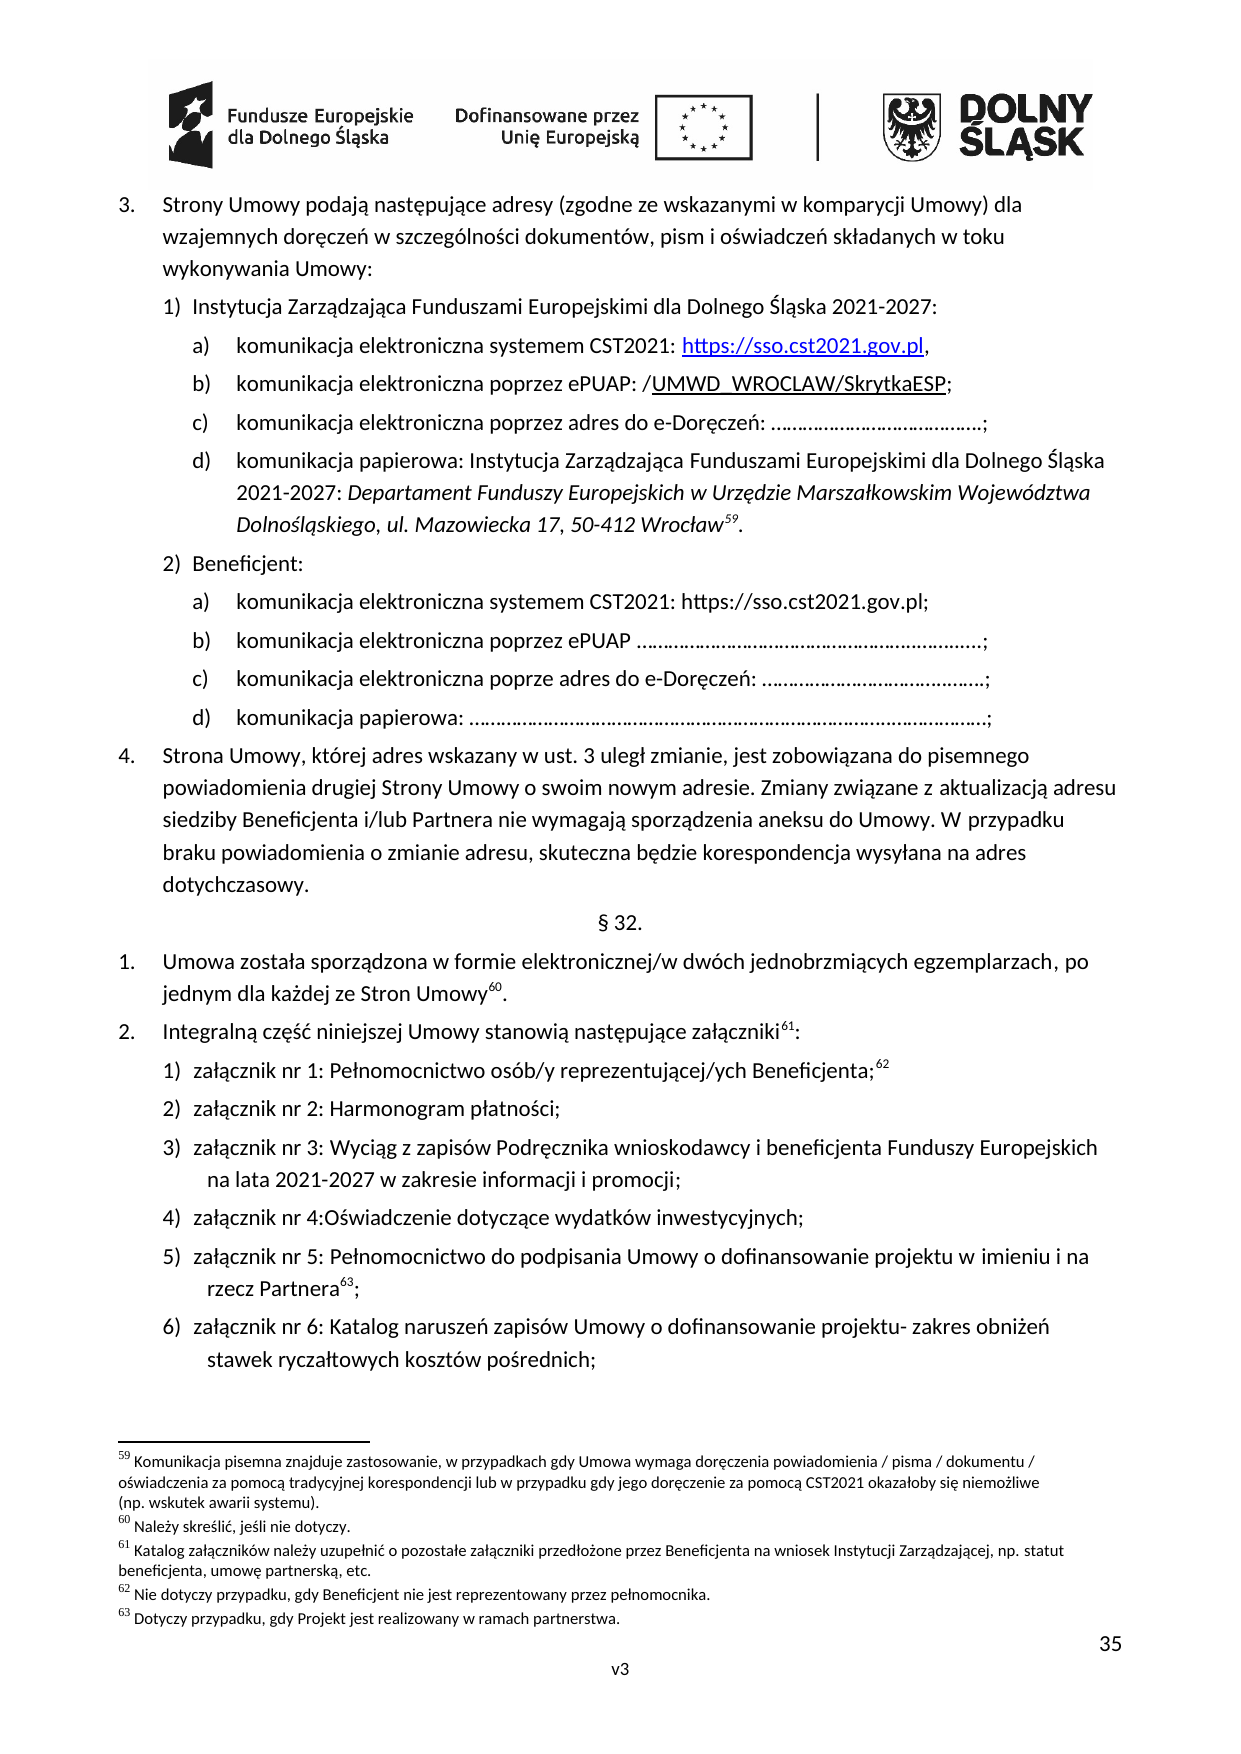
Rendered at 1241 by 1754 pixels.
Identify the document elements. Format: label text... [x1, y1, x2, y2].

list Strona Umowy, której adres wskazany w ust. 3 uległ zmianie, jest zobowiązana do pisemnego powiadomienia drugiej Strony Umowy o swoim nowym adresie. Zmiany związane z aktualizacją adresu siedziby Beneficjenta i/lub Partnera nie wymagają sporządzenia aneksu do Umowy. W przypadku braku powiadomienia o zmianie adresu, skuteczna będzie korespondencja wysyłana na adres dotychczasowy. [118, 741, 1122, 898]
list Instytucja Zarządzająca Funduszami Europejskimi dla Dolnego Śląska 2021-2027: [162, 292, 1122, 321]
list załącznik nr 1: Pełnomocnictwo osób/y reprezentującej/ych Beneficjenta; [162, 1056, 1122, 1084]
list załącznik nr 4:Oświadczenie dotyczące wydatków inwestycyjnych; [162, 1203, 1122, 1231]
list Beneficjent: [162, 549, 1122, 577]
list komunikacja elektroniczna poprzez ePUAP: /UMWD_WROCLAW/SkrytkaESP; [192, 369, 1122, 397]
list komunikacja elektroniczna poprzez adres do e-Doręczeń: ………………………………….; [192, 408, 1122, 436]
list komunikacja elektroniczna systemem CST2021: https://sso.cst2021.gov.pl; [192, 587, 1122, 616]
picture [147, 59, 1093, 190]
list załącznik nr 2: Harmonogram płatności; [162, 1094, 1122, 1122]
list komunikacja papierowa: Instytucja Zarządzająca Funduszami Europejskimi dla Dolnego Śląska 2021-2027: Departament Funduszy Europejskich w Urzędzie Marszałkowskim Województwa Dolnośląskiego, ul. Mazowiecka 17, 50-412 Wrocław. [192, 446, 1122, 539]
list Strony Umowy podają następujące adresy (zgodne ze wskazanymi w komparycji Umowy) dla wzajemnych doręczeń w szczególności dokumentów, pism i oświadczeń składanych w toku wykonywania Umowy: [118, 190, 1122, 282]
list Umowa została sporządzona w formie elektronicznej/w dwóch jednobrzmiących egzemplarzach, po jednym dla każdej ze Stron Umowy. [118, 947, 1122, 1007]
list komunikacja elektroniczna systemem CST2021: https://sso.cst2021.gov.pl, [192, 331, 1122, 359]
subtitle § 32. [118, 908, 1122, 936]
list komunikacja elektroniczna poprze adres do e-Doręczeń: ……………………………..…….; [192, 664, 1122, 692]
list załącznik nr 3: Wyciąg z zapisów Podręcznika wnioskodawcy i beneficjenta Funduszy Europejskich na lata 2021-2027 w zakresie informacji i promocji; [162, 1133, 1122, 1193]
list załącznik nr 5: Pełnomocnictwo do podpisania Umowy o dofinansowanie projektu w imieniu i na rzecz Partnera; [162, 1242, 1122, 1302]
list komunikacja elektroniczna poprzez ePUAP ……………………………………………..……..….; [192, 626, 1122, 654]
list załącznik nr 6: Katalog naruszeń zapisów Umowy o dofinansowanie projektu- zakres obniżeń stawek ryczałtowych kosztów pośrednich; [162, 1312, 1122, 1373]
list komunikacja papierowa: ……………………………………………………………………..………………; [192, 703, 1122, 731]
list Integralną część niniejszej Umowy stanowią następujące załączniki: [118, 1017, 1122, 1046]
